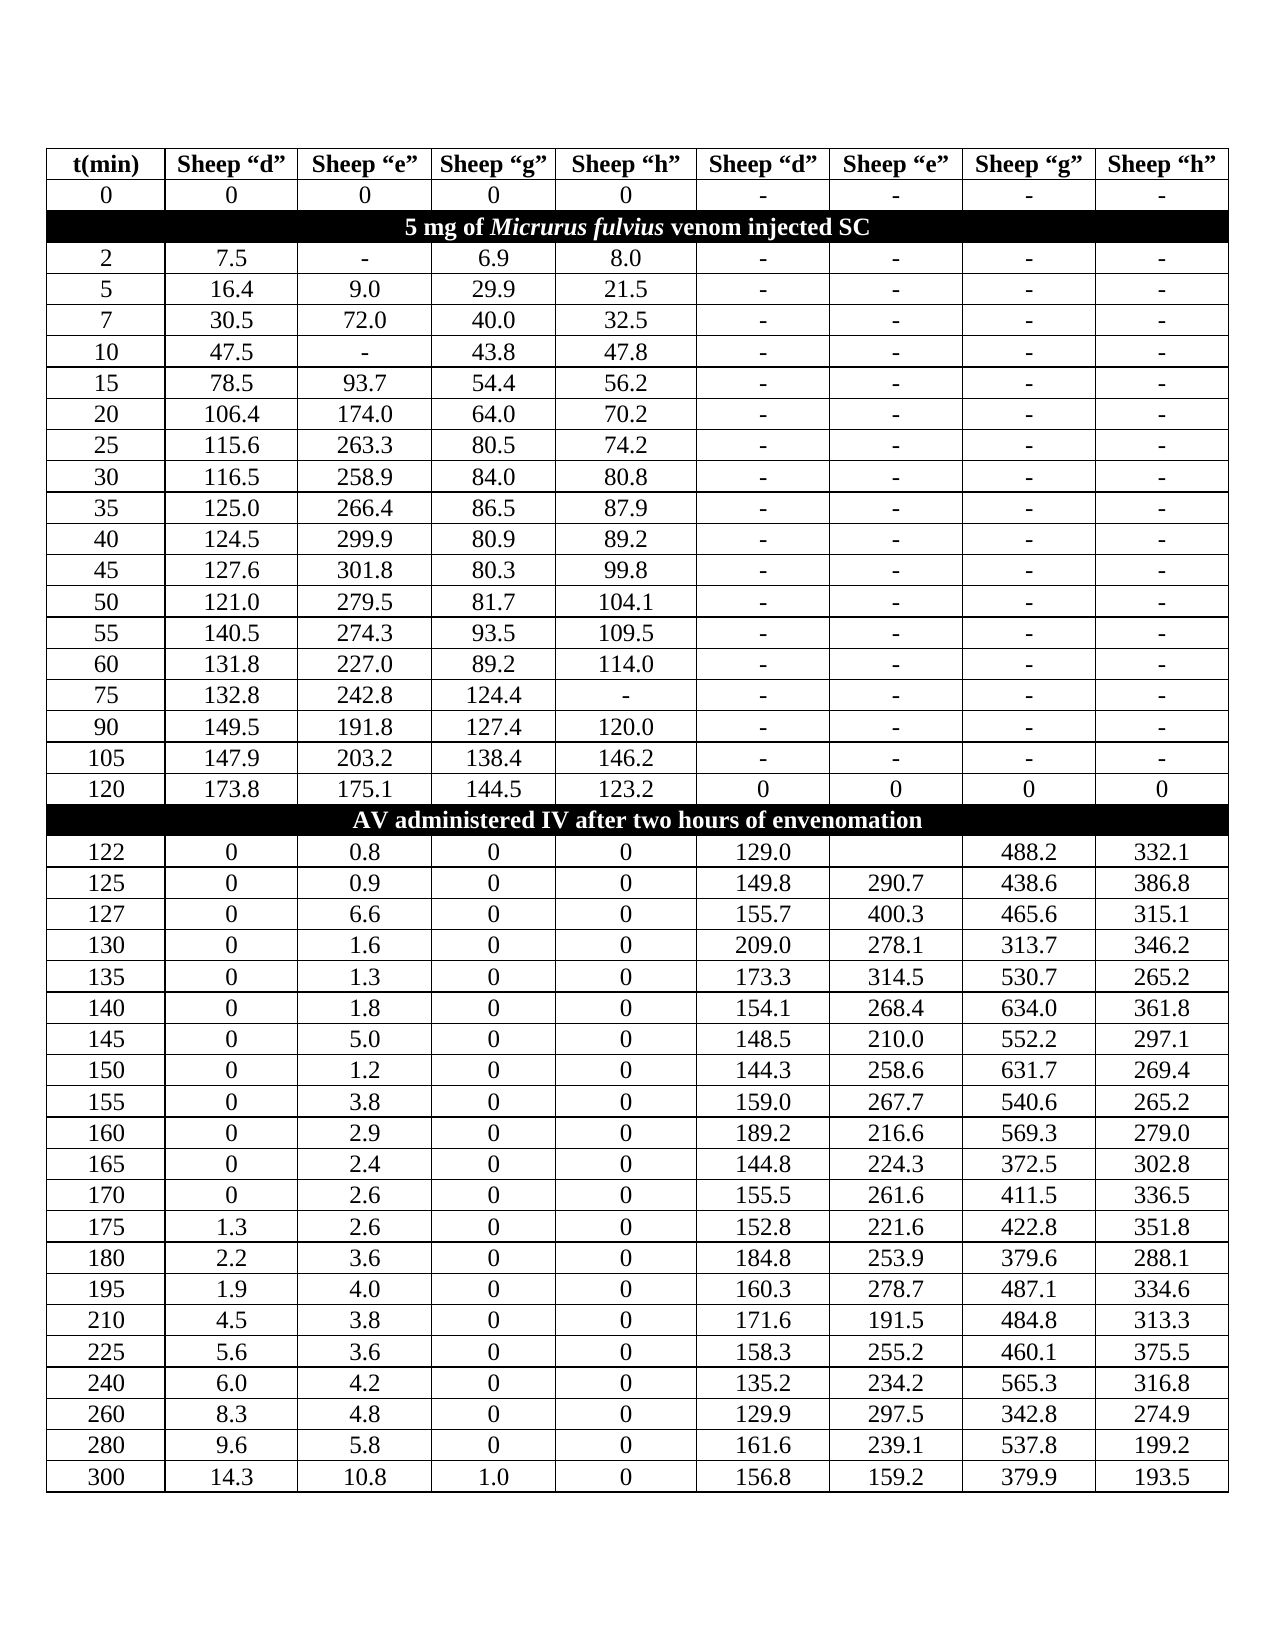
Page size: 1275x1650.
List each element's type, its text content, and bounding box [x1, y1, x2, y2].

table_cell 0 [432, 1149, 555, 1179]
table_cell 0 [166, 1055, 297, 1085]
table_cell - [830, 305, 962, 335]
table_cell 0 [556, 1243, 696, 1273]
table_cell - [1096, 586, 1228, 616]
table_cell 99.8 [556, 555, 696, 585]
table_cell 0 [556, 899, 696, 929]
table_cell - [298, 336, 431, 366]
table_cell - [1096, 711, 1228, 741]
table_cell 269.4 [1096, 1055, 1228, 1085]
table_cell 93.5 [432, 618, 555, 648]
table_cell 0 [166, 1024, 297, 1054]
table_cell - [697, 680, 829, 710]
table_cell 290.7 [830, 868, 962, 898]
table_cell 0 [432, 836, 555, 866]
table_cell 0 [556, 1430, 696, 1460]
table_cell 0 [1096, 774, 1228, 804]
table_cell 171.6 [697, 1305, 829, 1335]
table_cell - [830, 680, 962, 710]
table_cell 488.2 [963, 836, 1095, 866]
table_cell 0 [432, 1430, 555, 1460]
table_cell 400.3 [830, 899, 962, 929]
table_cell - [697, 461, 829, 491]
table_cell 70.2 [556, 399, 696, 429]
table_cell 135 [47, 961, 164, 991]
table_cell 267.7 [830, 1086, 962, 1116]
table_cell - [830, 336, 962, 366]
table_cell 265.2 [1096, 961, 1228, 991]
table_cell 552.2 [963, 1024, 1095, 1054]
table_cell 72.0 [298, 305, 431, 335]
table_cell 0 [556, 1336, 696, 1366]
table_cell 3.6 [298, 1336, 431, 1366]
table_cell 422.8 [963, 1211, 1095, 1241]
table_cell - [963, 399, 1095, 429]
table_cell - [697, 368, 829, 398]
table_cell 8.3 [166, 1399, 297, 1429]
table_cell 0 [556, 836, 696, 866]
table_cell 216.6 [830, 1118, 962, 1148]
table_cell 0 [432, 961, 555, 991]
table_cell 0 [432, 1180, 555, 1210]
table_cell 0 [166, 1180, 297, 1210]
table_cell 161.6 [697, 1430, 829, 1460]
table_cell - [697, 555, 829, 585]
table_cell - [963, 243, 1095, 273]
table_cell 0 [556, 868, 696, 898]
table_cell - [963, 524, 1095, 554]
table_cell 0 [556, 1305, 696, 1335]
table_cell 140.5 [166, 618, 297, 648]
table_cell 2.6 [298, 1211, 431, 1241]
table_cell 301.8 [298, 555, 431, 585]
table_cell - [1096, 493, 1228, 523]
table_cell 130 [47, 930, 164, 960]
table_cell 149.8 [697, 868, 829, 898]
table_cell 0 [556, 930, 696, 960]
table_cell 148.5 [697, 1024, 829, 1054]
table_cell 0 [556, 1086, 696, 1116]
table_cell 0 [556, 1368, 696, 1398]
table_cell 487.1 [963, 1274, 1095, 1304]
table_cell 3.8 [298, 1086, 431, 1116]
table_cell 132.8 [166, 680, 297, 710]
table_cell 87.9 [556, 493, 696, 523]
table_cell 175.1 [298, 774, 431, 804]
table_cell 32.5 [556, 305, 696, 335]
table_cell 116.5 [166, 461, 297, 491]
table_cell - [697, 586, 829, 616]
table_cell 10 [47, 336, 164, 366]
table_cell - [1096, 680, 1228, 710]
table_cell 0 [432, 1336, 555, 1366]
table_cell - [830, 461, 962, 491]
table_cell 1.3 [298, 961, 431, 991]
table_cell 4.2 [298, 1368, 431, 1398]
table_cell 81.7 [432, 586, 555, 616]
table_cell 263.3 [298, 430, 431, 460]
table_cell t(min) [47, 149, 164, 179]
table_cell - [697, 243, 829, 273]
table_cell 180 [47, 1243, 164, 1273]
table_cell 35 [47, 493, 164, 523]
table_cell 159.0 [697, 1086, 829, 1116]
table_cell - [1096, 180, 1228, 210]
table_cell 484.8 [963, 1305, 1095, 1335]
table_cell 0 [298, 180, 431, 210]
table_cell 258.6 [830, 1055, 962, 1085]
table_cell 0 [432, 899, 555, 929]
table_cell 537.8 [963, 1430, 1095, 1460]
table_cell 634.0 [963, 993, 1095, 1023]
table_cell 173.3 [697, 961, 829, 991]
table_cell 15 [47, 368, 164, 398]
table_cell 372.5 [963, 1149, 1095, 1179]
table_cell 280 [47, 1430, 164, 1460]
table_cell 125.0 [166, 493, 297, 523]
table_cell - [1096, 743, 1228, 773]
table_cell 379.6 [963, 1243, 1095, 1273]
table_cell 0 [556, 1274, 696, 1304]
table_cell 7.5 [166, 243, 297, 273]
table_cell 313.3 [1096, 1305, 1228, 1335]
table_cell 154.1 [697, 993, 829, 1023]
table_cell - [697, 649, 829, 679]
table_cell 253.9 [830, 1243, 962, 1273]
table_cell 203.2 [298, 743, 431, 773]
table_cell AV administered IV after two hours of envenomation [47, 805, 1228, 835]
table_cell 122 [47, 836, 164, 866]
table_cell 278.1 [830, 930, 962, 960]
table_cell 0 [556, 993, 696, 1023]
table_cell - [697, 493, 829, 523]
table_cell 375.5 [1096, 1336, 1228, 1366]
table_cell 0 [432, 1399, 555, 1429]
table_cell 0 [432, 180, 555, 210]
table_cell 30 [47, 461, 164, 491]
table_cell - [830, 555, 962, 585]
table_cell 255.2 [830, 1336, 962, 1366]
table_cell 54.4 [432, 368, 555, 398]
table_cell 120 [47, 774, 164, 804]
table_cell 156.8 [697, 1461, 829, 1491]
table_cell 210 [47, 1305, 164, 1335]
table_cell 0 [432, 868, 555, 898]
table_cell 0 [556, 961, 696, 991]
table_cell 50 [47, 586, 164, 616]
table_cell - [830, 274, 962, 304]
table_cell 540.6 [963, 1086, 1095, 1116]
table_cell 0 [166, 899, 297, 929]
table_cell 0 [432, 1055, 555, 1085]
table_cell 146.2 [556, 743, 696, 773]
table_cell - [1096, 243, 1228, 273]
table_cell 0 [166, 930, 297, 960]
table_cell 279.0 [1096, 1118, 1228, 1148]
table_cell 0.9 [298, 868, 431, 898]
table_cell 155 [47, 1086, 164, 1116]
table_cell 0 [166, 993, 297, 1023]
table_cell 260 [47, 1399, 164, 1429]
table_cell 123.2 [556, 774, 696, 804]
table_cell 75 [47, 680, 164, 710]
table_cell 0 [166, 1149, 297, 1179]
table_cell 351.8 [1096, 1211, 1228, 1241]
table_cell - [830, 586, 962, 616]
table_cell 240 [47, 1368, 164, 1398]
table_cell 25 [47, 430, 164, 460]
table_cell 224.3 [830, 1149, 962, 1179]
table_cell - [1096, 461, 1228, 491]
table_cell - [697, 618, 829, 648]
table_cell 0 [556, 1055, 696, 1085]
table_cell 84.0 [432, 461, 555, 491]
table_cell 2 [47, 243, 164, 273]
table_cell 159.2 [830, 1461, 962, 1491]
table_cell 0 [556, 1024, 696, 1054]
table_cell 191.8 [298, 711, 431, 741]
table_cell 199.2 [1096, 1430, 1228, 1460]
table_cell - [963, 274, 1095, 304]
table_cell 0 [47, 180, 164, 210]
table_cell 21.5 [556, 274, 696, 304]
table_cell 569.3 [963, 1118, 1095, 1148]
table_cell 1.0 [432, 1461, 555, 1491]
table_cell Sheep “g” [963, 149, 1095, 179]
table_cell - [1096, 399, 1228, 429]
table_cell 109.5 [556, 618, 696, 648]
table_cell 120.0 [556, 711, 696, 741]
table_cell - [963, 430, 1095, 460]
table_cell 144.3 [697, 1055, 829, 1085]
table_cell 1.8 [298, 993, 431, 1023]
table_cell 30.5 [166, 305, 297, 335]
table_cell 0 [432, 1243, 555, 1273]
table_cell 5 [47, 274, 164, 304]
table_cell 2.2 [166, 1243, 297, 1273]
table_cell 346.2 [1096, 930, 1228, 960]
table_cell - [963, 493, 1095, 523]
table_cell 268.4 [830, 993, 962, 1023]
table_cell - [1096, 618, 1228, 648]
table_cell 16.4 [166, 274, 297, 304]
table_cell 20 [47, 399, 164, 429]
table_cell 6.9 [432, 243, 555, 273]
table_cell 0 [166, 961, 297, 991]
table_cell 78.5 [166, 368, 297, 398]
table_cell 221.6 [830, 1211, 962, 1241]
table_cell 5.8 [298, 1430, 431, 1460]
table_cell 0 [166, 180, 297, 210]
table_cell 150 [47, 1055, 164, 1085]
table_cell 530.7 [963, 961, 1095, 991]
table_cell - [697, 180, 829, 210]
table_cell 165 [47, 1149, 164, 1179]
table_cell 1.6 [298, 930, 431, 960]
table_cell 127.6 [166, 555, 297, 585]
table_cell 6.6 [298, 899, 431, 929]
table_cell 0 [432, 1368, 555, 1398]
table_cell 175 [47, 1211, 164, 1241]
table_cell - [697, 399, 829, 429]
table_cell 106.4 [166, 399, 297, 429]
table_cell 278.7 [830, 1274, 962, 1304]
table_cell 55 [47, 618, 164, 648]
table_cell 1.3 [166, 1211, 297, 1241]
table_cell 173.8 [166, 774, 297, 804]
table_cell - [830, 524, 962, 554]
table_cell 465.6 [963, 899, 1095, 929]
table_cell 9.0 [298, 274, 431, 304]
table_cell 0 [432, 993, 555, 1023]
table_cell 0 [963, 774, 1095, 804]
table_cell 89.2 [556, 524, 696, 554]
table_cell 0 [432, 1305, 555, 1335]
table_cell - [1096, 336, 1228, 366]
table_cell 0 [556, 1399, 696, 1429]
table_cell 0 [432, 1024, 555, 1054]
table_cell 114.0 [556, 649, 696, 679]
table_cell - [963, 305, 1095, 335]
table_cell 2.4 [298, 1149, 431, 1179]
table_cell 4.5 [166, 1305, 297, 1335]
table_cell 227.0 [298, 649, 431, 679]
table_cell 0 [556, 1118, 696, 1148]
table_cell 5.6 [166, 1336, 297, 1366]
table_cell 29.9 [432, 274, 555, 304]
table_cell 145 [47, 1024, 164, 1054]
table_cell 8.0 [556, 243, 696, 273]
table_cell 261.6 [830, 1180, 962, 1210]
table_cell 124.4 [432, 680, 555, 710]
table_cell 47.8 [556, 336, 696, 366]
table_cell - [1096, 649, 1228, 679]
table_cell - [963, 743, 1095, 773]
table_cell 155.7 [697, 899, 829, 929]
table_cell 0 [166, 836, 297, 866]
table_cell 127.4 [432, 711, 555, 741]
table_cell - [1096, 555, 1228, 585]
table_cell - [963, 461, 1095, 491]
table_cell 3.8 [298, 1305, 431, 1335]
table_cell - [1096, 305, 1228, 335]
table_cell 297.5 [830, 1399, 962, 1429]
table_cell 131.8 [166, 649, 297, 679]
table_cell 332.1 [1096, 836, 1228, 866]
table_cell 438.6 [963, 868, 1095, 898]
table_cell - [697, 430, 829, 460]
table_cell 0 [556, 1461, 696, 1491]
table_cell 149.5 [166, 711, 297, 741]
table_cell 160.3 [697, 1274, 829, 1304]
table_cell 258.9 [298, 461, 431, 491]
table_cell [830, 836, 962, 866]
table_cell 93.7 [298, 368, 431, 398]
table_cell - [963, 555, 1095, 585]
table_cell - [963, 180, 1095, 210]
table_cell 9.6 [166, 1430, 297, 1460]
table_cell 242.8 [298, 680, 431, 710]
table_cell - [830, 743, 962, 773]
table_cell 115.6 [166, 430, 297, 460]
table_cell - [697, 524, 829, 554]
table_cell - [830, 649, 962, 679]
table_cell 297.1 [1096, 1024, 1228, 1054]
table_cell 74.2 [556, 430, 696, 460]
table_cell 3.6 [298, 1243, 431, 1273]
table_cell 6.0 [166, 1368, 297, 1398]
table_cell - [1096, 524, 1228, 554]
table_cell 14.3 [166, 1461, 297, 1491]
table_cell 86.5 [432, 493, 555, 523]
table_cell Sheep “h” [1096, 149, 1228, 179]
table_cell 0 [432, 1211, 555, 1241]
table_cell 0 [556, 1211, 696, 1241]
table_cell 191.5 [830, 1305, 962, 1335]
table_cell 0 [166, 1118, 297, 1148]
table_cell 316.8 [1096, 1368, 1228, 1398]
table_cell 0 [697, 774, 829, 804]
table_cell 189.2 [697, 1118, 829, 1148]
table_cell 155.5 [697, 1180, 829, 1210]
table_cell 2.6 [298, 1180, 431, 1210]
table_cell 80.5 [432, 430, 555, 460]
table_cell 56.2 [556, 368, 696, 398]
table_cell 288.1 [1096, 1243, 1228, 1273]
table_cell 2.9 [298, 1118, 431, 1148]
table_cell - [697, 711, 829, 741]
table_cell 127 [47, 899, 164, 929]
table_cell 160 [47, 1118, 164, 1148]
table_cell - [830, 430, 962, 460]
table_cell 90 [47, 711, 164, 741]
table_cell 265.2 [1096, 1086, 1228, 1116]
table_cell 89.2 [432, 649, 555, 679]
table_cell - [1096, 274, 1228, 304]
table_cell - [830, 368, 962, 398]
table_cell Sheep “e” [830, 149, 962, 179]
table_cell 0 [830, 774, 962, 804]
table_cell - [963, 618, 1095, 648]
table_cell 121.0 [166, 586, 297, 616]
table_cell 129.9 [697, 1399, 829, 1429]
table_cell 135.2 [697, 1368, 829, 1398]
table_cell - [963, 368, 1095, 398]
table_cell - [1096, 430, 1228, 460]
table_cell 140 [47, 993, 164, 1023]
table_cell 379.9 [963, 1461, 1095, 1491]
table_cell 5 mg of Micrurus fulvius venom injected SC [47, 211, 1228, 241]
table_cell 193.5 [1096, 1461, 1228, 1491]
table_cell 47.5 [166, 336, 297, 366]
table_cell 195 [47, 1274, 164, 1304]
table_cell - [963, 711, 1095, 741]
table_cell 315.1 [1096, 899, 1228, 929]
table_cell 60 [47, 649, 164, 679]
table_cell 1.2 [298, 1055, 431, 1085]
table_cell 40 [47, 524, 164, 554]
table_cell 45 [47, 555, 164, 585]
table_cell - [963, 586, 1095, 616]
table_cell 125 [47, 868, 164, 898]
table_cell 210.0 [830, 1024, 962, 1054]
table_cell 334.6 [1096, 1274, 1228, 1304]
table_cell 144.5 [432, 774, 555, 804]
table_cell 170 [47, 1180, 164, 1210]
table_cell 80.8 [556, 461, 696, 491]
table_cell 386.8 [1096, 868, 1228, 898]
table_cell 460.1 [963, 1336, 1095, 1366]
table_cell 313.7 [963, 930, 1095, 960]
table_cell 43.8 [432, 336, 555, 366]
table_cell 361.8 [1096, 993, 1228, 1023]
table_cell - [697, 743, 829, 773]
table_cell 274.3 [298, 618, 431, 648]
table_cell 266.4 [298, 493, 431, 523]
table_cell 158.3 [697, 1336, 829, 1366]
table_cell 184.8 [697, 1243, 829, 1273]
table_cell 0.8 [298, 836, 431, 866]
table_cell 5.0 [298, 1024, 431, 1054]
table_cell 239.1 [830, 1430, 962, 1460]
table_cell 80.9 [432, 524, 555, 554]
table_cell Sheep “d” [697, 149, 829, 179]
table_cell 209.0 [697, 930, 829, 960]
table_cell - [697, 274, 829, 304]
table_cell 105 [47, 743, 164, 773]
table_cell Sheep “e” [298, 149, 431, 179]
table_cell - [830, 180, 962, 210]
table_cell 4.0 [298, 1274, 431, 1304]
table_cell - [830, 399, 962, 429]
table_cell - [697, 336, 829, 366]
table_cell 129.0 [697, 836, 829, 866]
table_cell 174.0 [298, 399, 431, 429]
table_cell - [1096, 368, 1228, 398]
table_cell 302.8 [1096, 1149, 1228, 1179]
table_cell 144.8 [697, 1149, 829, 1179]
table_cell 0 [166, 868, 297, 898]
table_cell 0 [432, 1118, 555, 1148]
table_cell 0 [432, 1274, 555, 1304]
table_cell - [298, 243, 431, 273]
table_cell - [830, 243, 962, 273]
table_cell 138.4 [432, 743, 555, 773]
table_cell - [556, 680, 696, 710]
table_cell 314.5 [830, 961, 962, 991]
table_cell 279.5 [298, 586, 431, 616]
table_cell 631.7 [963, 1055, 1095, 1085]
table_cell 300 [47, 1461, 164, 1491]
table_cell 147.9 [166, 743, 297, 773]
table_cell 124.5 [166, 524, 297, 554]
table_cell - [697, 305, 829, 335]
table_cell Sheep “d” [166, 149, 297, 179]
table_cell 7 [47, 305, 164, 335]
table_cell - [963, 336, 1095, 366]
table_cell - [963, 680, 1095, 710]
table_cell 274.9 [1096, 1399, 1228, 1429]
table_cell 234.2 [830, 1368, 962, 1398]
table_cell - [830, 618, 962, 648]
table_cell Sheep “g” [432, 149, 555, 179]
table_cell 342.8 [963, 1399, 1095, 1429]
table_cell - [830, 711, 962, 741]
table_cell 411.5 [963, 1180, 1095, 1210]
table_cell 225 [47, 1336, 164, 1366]
table_cell Sheep “h” [556, 149, 696, 179]
table_cell 0 [556, 180, 696, 210]
table_cell 152.8 [697, 1211, 829, 1241]
table_cell 4.8 [298, 1399, 431, 1429]
table_cell 299.9 [298, 524, 431, 554]
table_cell - [830, 493, 962, 523]
table_cell 64.0 [432, 399, 555, 429]
table_cell 1.9 [166, 1274, 297, 1304]
table_cell 0 [556, 1149, 696, 1179]
table_cell 565.3 [963, 1368, 1095, 1398]
table_cell 336.5 [1096, 1180, 1228, 1210]
table_cell 0 [166, 1086, 297, 1116]
table_cell 10.8 [298, 1461, 431, 1491]
table_cell 0 [556, 1180, 696, 1210]
table_cell 104.1 [556, 586, 696, 616]
table_cell 80.3 [432, 555, 555, 585]
table_cell 40.0 [432, 305, 555, 335]
table_cell - [963, 649, 1095, 679]
table_cell 0 [432, 1086, 555, 1116]
table_cell 0 [432, 930, 555, 960]
